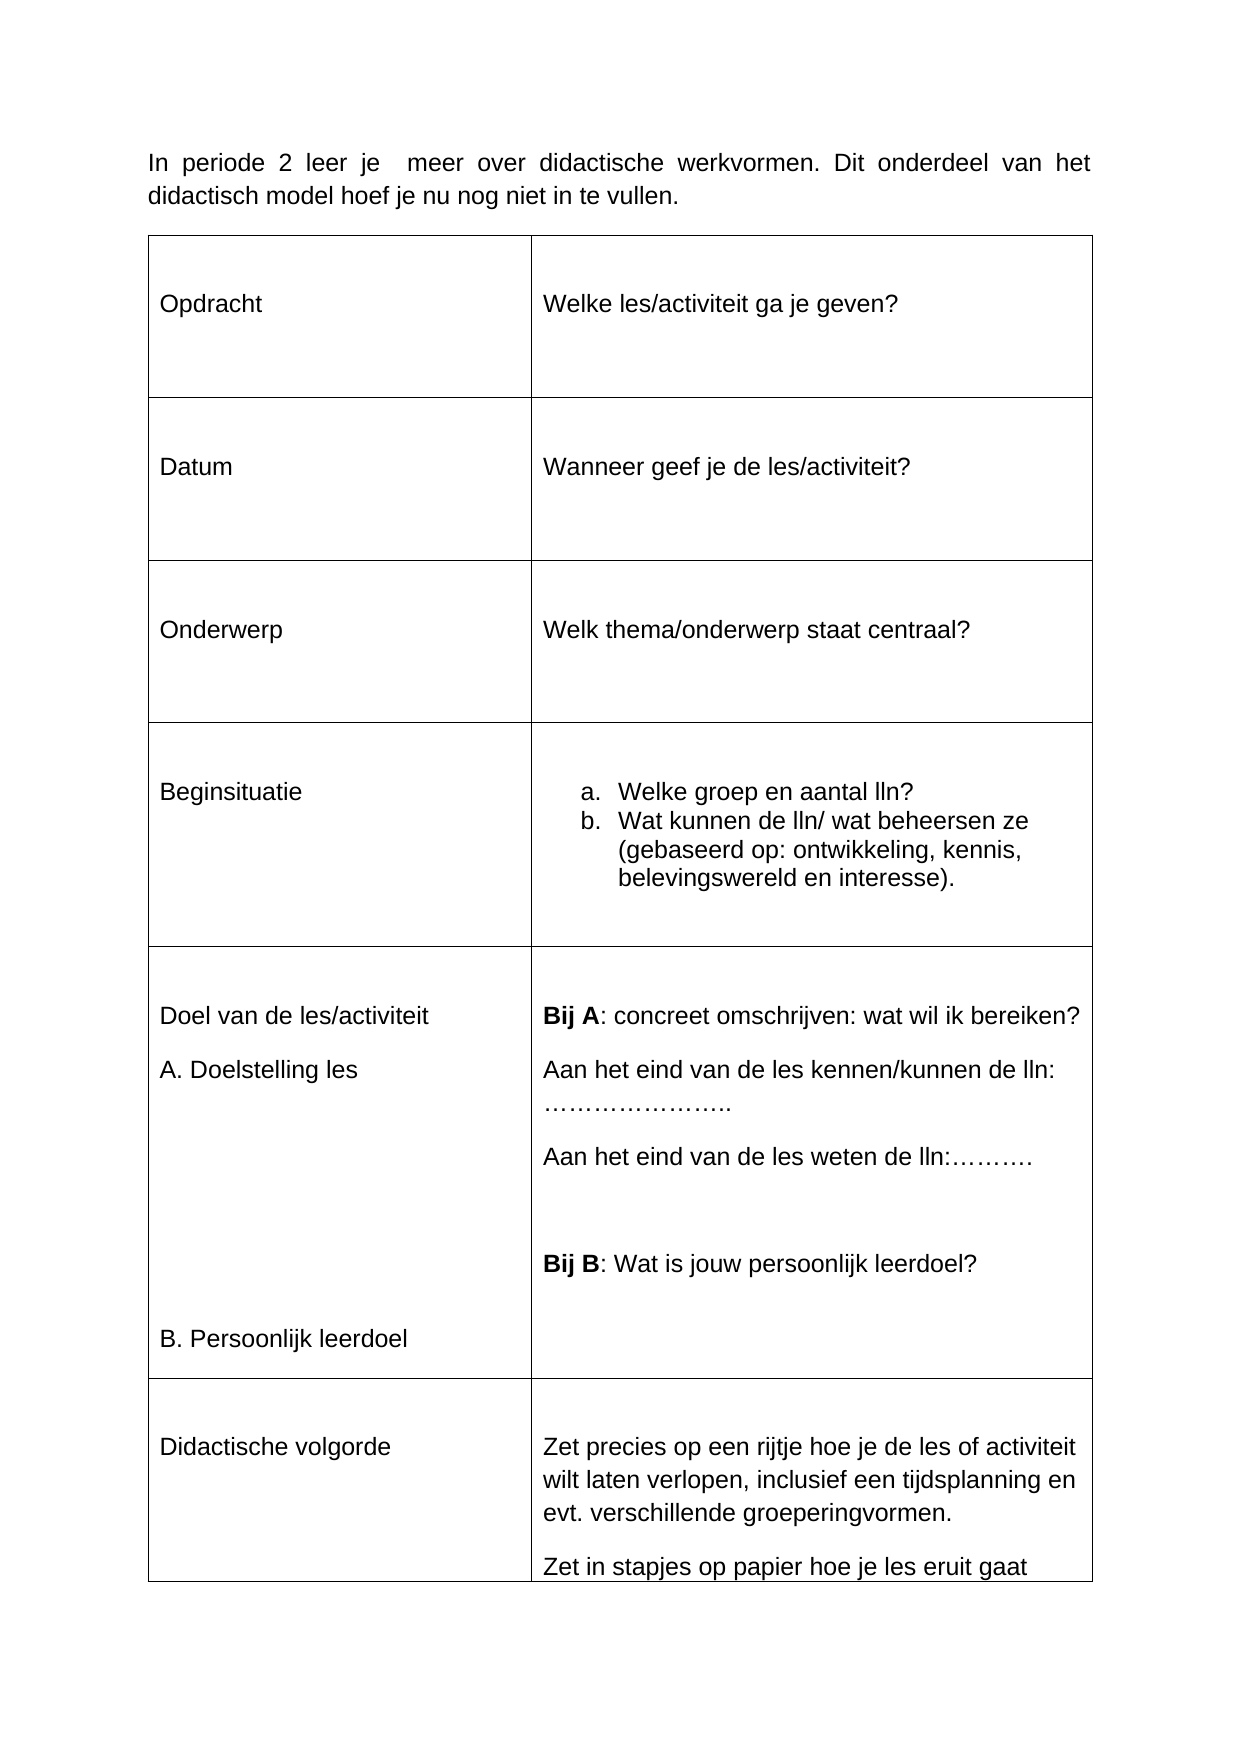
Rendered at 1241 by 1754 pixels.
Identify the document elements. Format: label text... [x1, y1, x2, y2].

table_cell Welk thema/onderwerp staat centraal? [532, 561, 1092, 722]
table_header Opdracht [149, 236, 531, 397]
table_cell Bij A: concreet omschrijven: wat wil ik bereiken? Aan het eind van de les kennen/kunnen de lln: ………………….. Aan het eind van de les weten de lln:………. Bij B: Wat is jouw persoonlijk leerdoel? [532, 947, 1092, 1377]
table_cell Doel van de les/activiteit A. Doelstelling les B. Persoonlijk leerdoel [149, 947, 531, 1377]
table_header Welke les/activiteit ga je geven? [532, 236, 1092, 397]
table_cell Beginsituatie [149, 723, 531, 946]
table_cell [532, 1379, 1092, 1581]
table_cell Datum [149, 398, 531, 560]
table_cell Wanneer geef je de les/activiteit? [532, 398, 1092, 560]
table_cell Onderwerp [149, 561, 531, 722]
table_cell Welke groep en aantal lln? Wat kunnen de lln/ wat beheersen ze (gebaseerd op: ontwikkeling, kennis, belevingswereld en interesse). [532, 723, 1092, 946]
text In periode 2 leer je meer over didactische werkvormen. Dit onderdeel van het didactisch model hoef je nu nog niet in te vullen. [148, 148, 1093, 209]
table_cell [149, 1379, 531, 1581]
